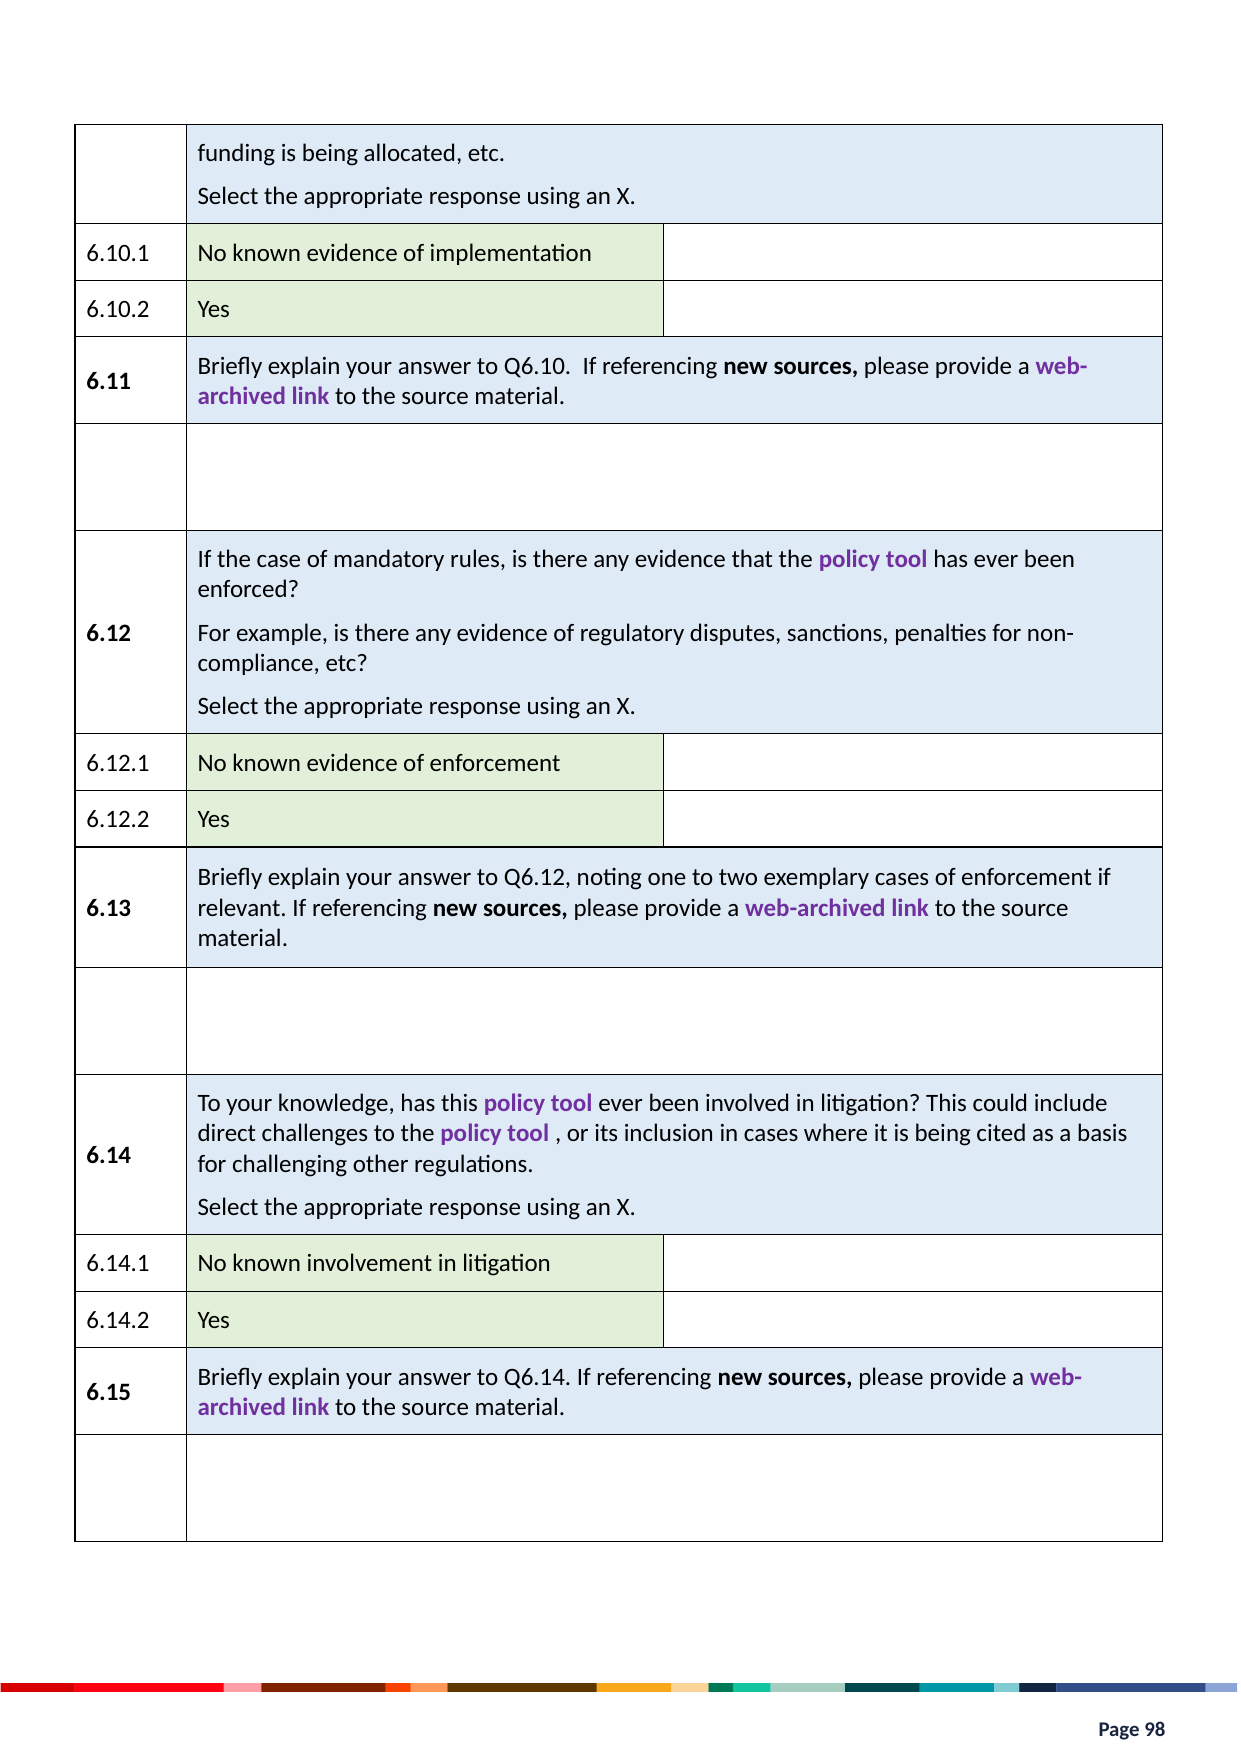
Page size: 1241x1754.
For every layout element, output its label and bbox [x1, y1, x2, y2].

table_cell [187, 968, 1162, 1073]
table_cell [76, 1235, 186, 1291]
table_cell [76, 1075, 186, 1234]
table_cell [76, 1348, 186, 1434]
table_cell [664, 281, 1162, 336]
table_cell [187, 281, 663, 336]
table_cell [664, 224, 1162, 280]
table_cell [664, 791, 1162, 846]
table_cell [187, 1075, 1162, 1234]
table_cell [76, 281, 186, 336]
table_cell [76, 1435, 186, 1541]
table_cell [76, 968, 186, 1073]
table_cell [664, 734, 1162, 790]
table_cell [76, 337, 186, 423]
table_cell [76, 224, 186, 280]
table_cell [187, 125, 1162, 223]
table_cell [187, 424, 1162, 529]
picture [0, 1683, 1236, 1692]
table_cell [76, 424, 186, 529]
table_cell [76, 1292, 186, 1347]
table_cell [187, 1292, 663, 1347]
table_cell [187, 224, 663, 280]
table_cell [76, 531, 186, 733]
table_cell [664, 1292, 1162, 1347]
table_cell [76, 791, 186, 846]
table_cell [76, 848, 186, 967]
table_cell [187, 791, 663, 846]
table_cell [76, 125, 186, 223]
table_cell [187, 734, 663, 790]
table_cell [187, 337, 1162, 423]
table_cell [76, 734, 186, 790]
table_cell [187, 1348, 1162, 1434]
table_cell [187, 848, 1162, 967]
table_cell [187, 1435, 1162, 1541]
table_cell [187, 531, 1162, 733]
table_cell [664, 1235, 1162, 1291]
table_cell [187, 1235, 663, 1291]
